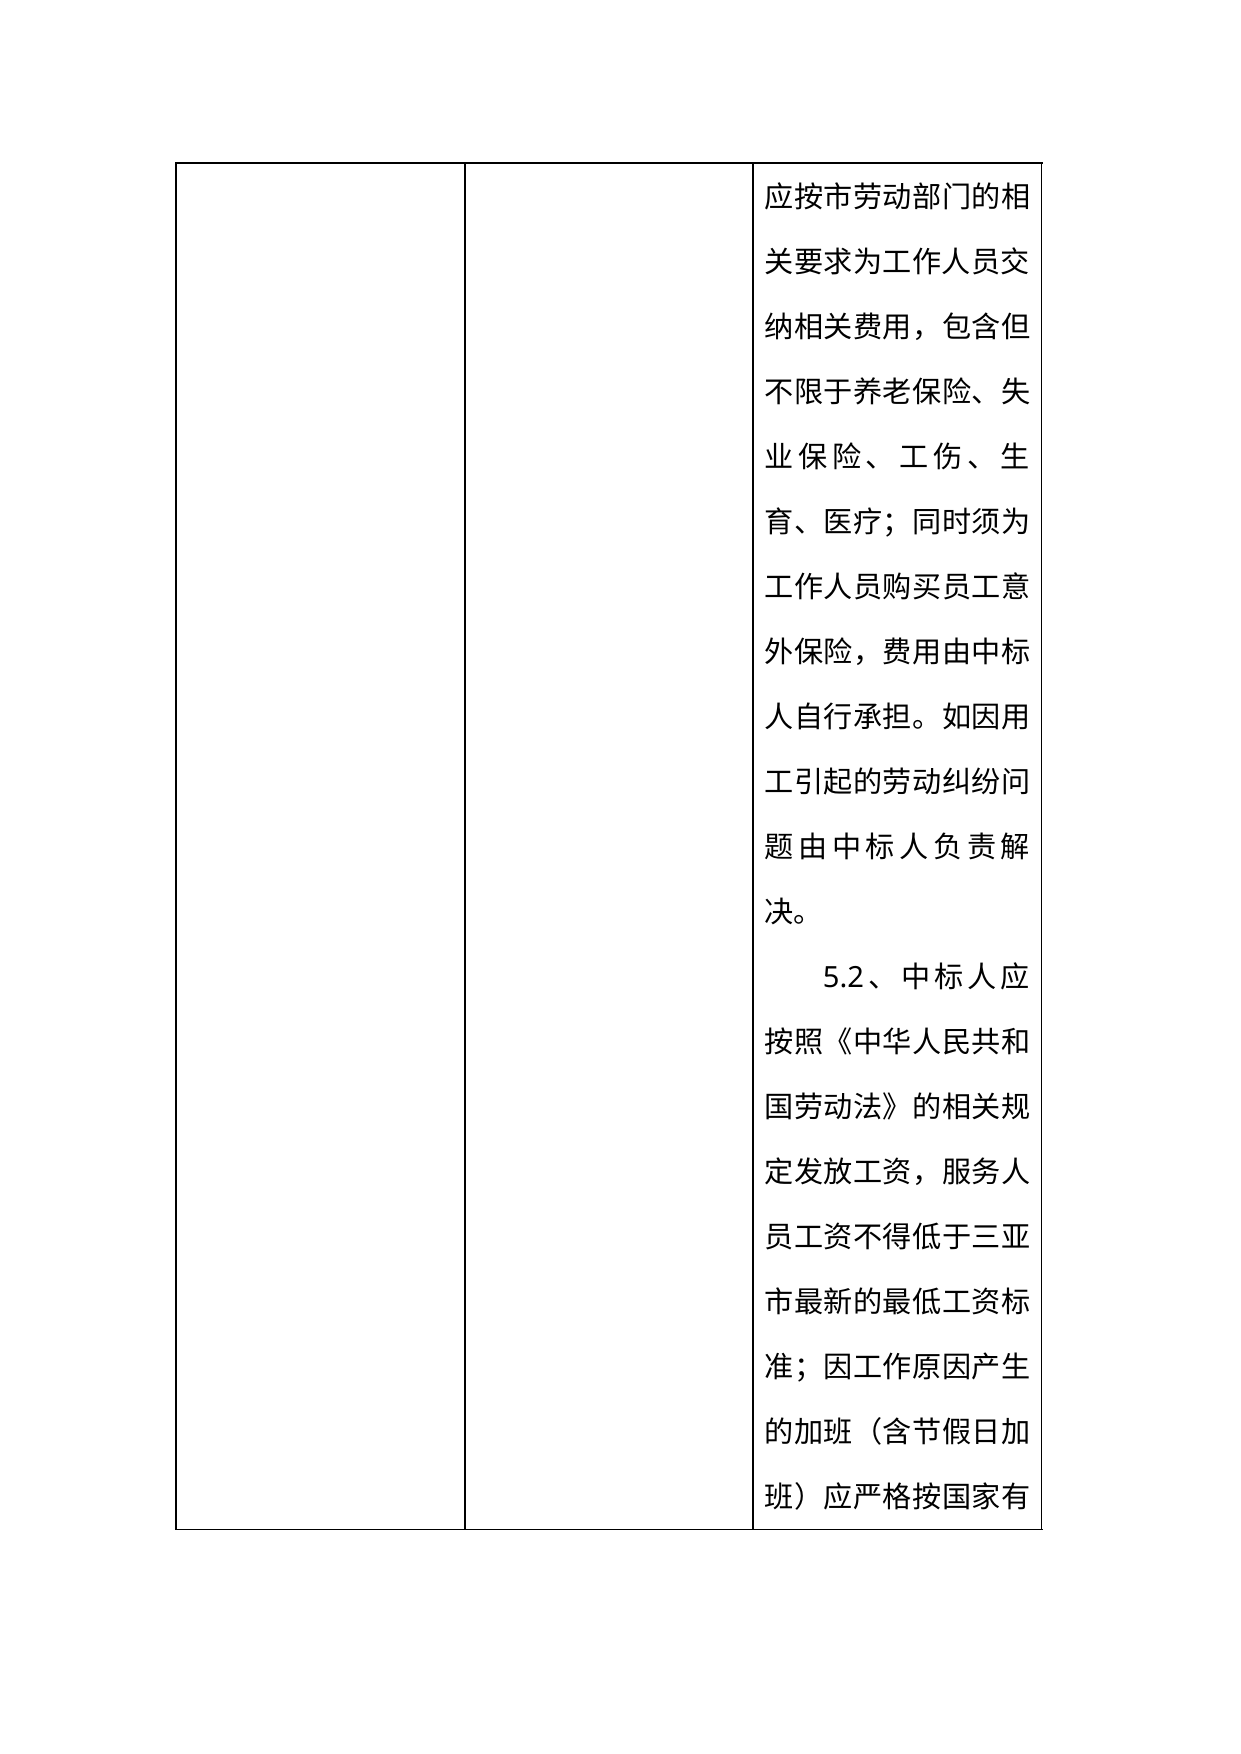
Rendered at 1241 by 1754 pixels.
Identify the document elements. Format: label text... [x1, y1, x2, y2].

table_cell [466, 164, 752, 1528]
table_cell 1 [177, 164, 464, 1528]
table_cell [754, 164, 1041, 1528]
